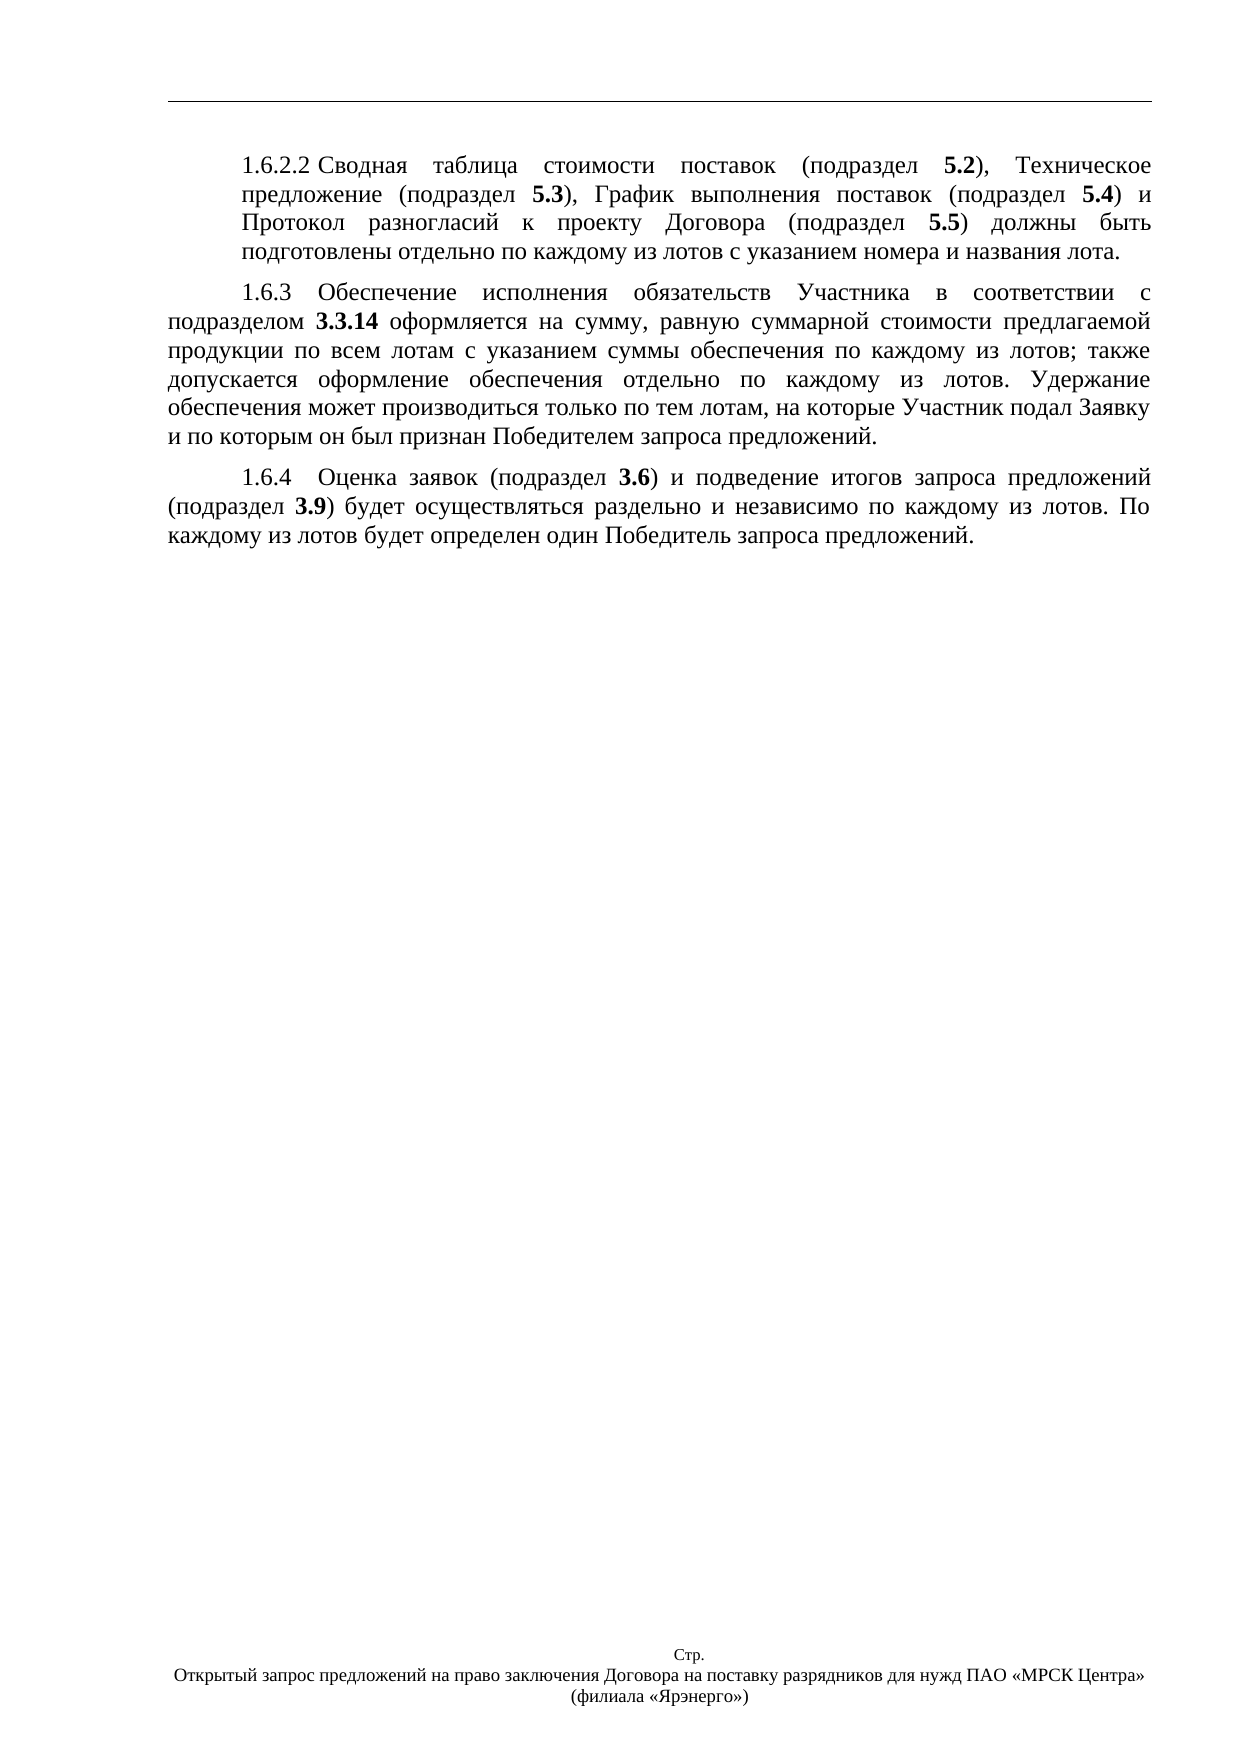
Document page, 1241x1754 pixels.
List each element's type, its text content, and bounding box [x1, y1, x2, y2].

subtitle Сводная таблица стоимости поставок (подраздел 5.2), Техническое предложение (подраздел 5.3), График выполнения поставок (подраздел 5.4) и Протокол разногласий к проекту Договора (подраздел 5.5) должны быть подготовлены отдельно по каждому из лотов с указанием номера и названия лота. [241, 150, 1152, 265]
subtitle Обеспечение исполнения обязательств Участника в соответствии с подразделом 3.3.14 оформляется на сумму, равную суммарной стоимости предлагаемой продукции по всем лотам с указанием суммы обеспечения по каждому из лотов; также допускается оформление обеспечения отдельно по каждому из лотов. Удержание обеспечения может производиться только по тем лотам, на которые Участник подал Заявку и по которым он был признан Победителем запроса предложений. [168, 277, 1152, 450]
subtitle Оценка заявок (подраздел 3.6) и подведение итогов запроса предложений (подраздел 3.9) будет осуществляться раздельно и независимо по каждому из лотов. По каждому из лотов будет определен один Победитель запроса предложений. [168, 462, 1152, 549]
